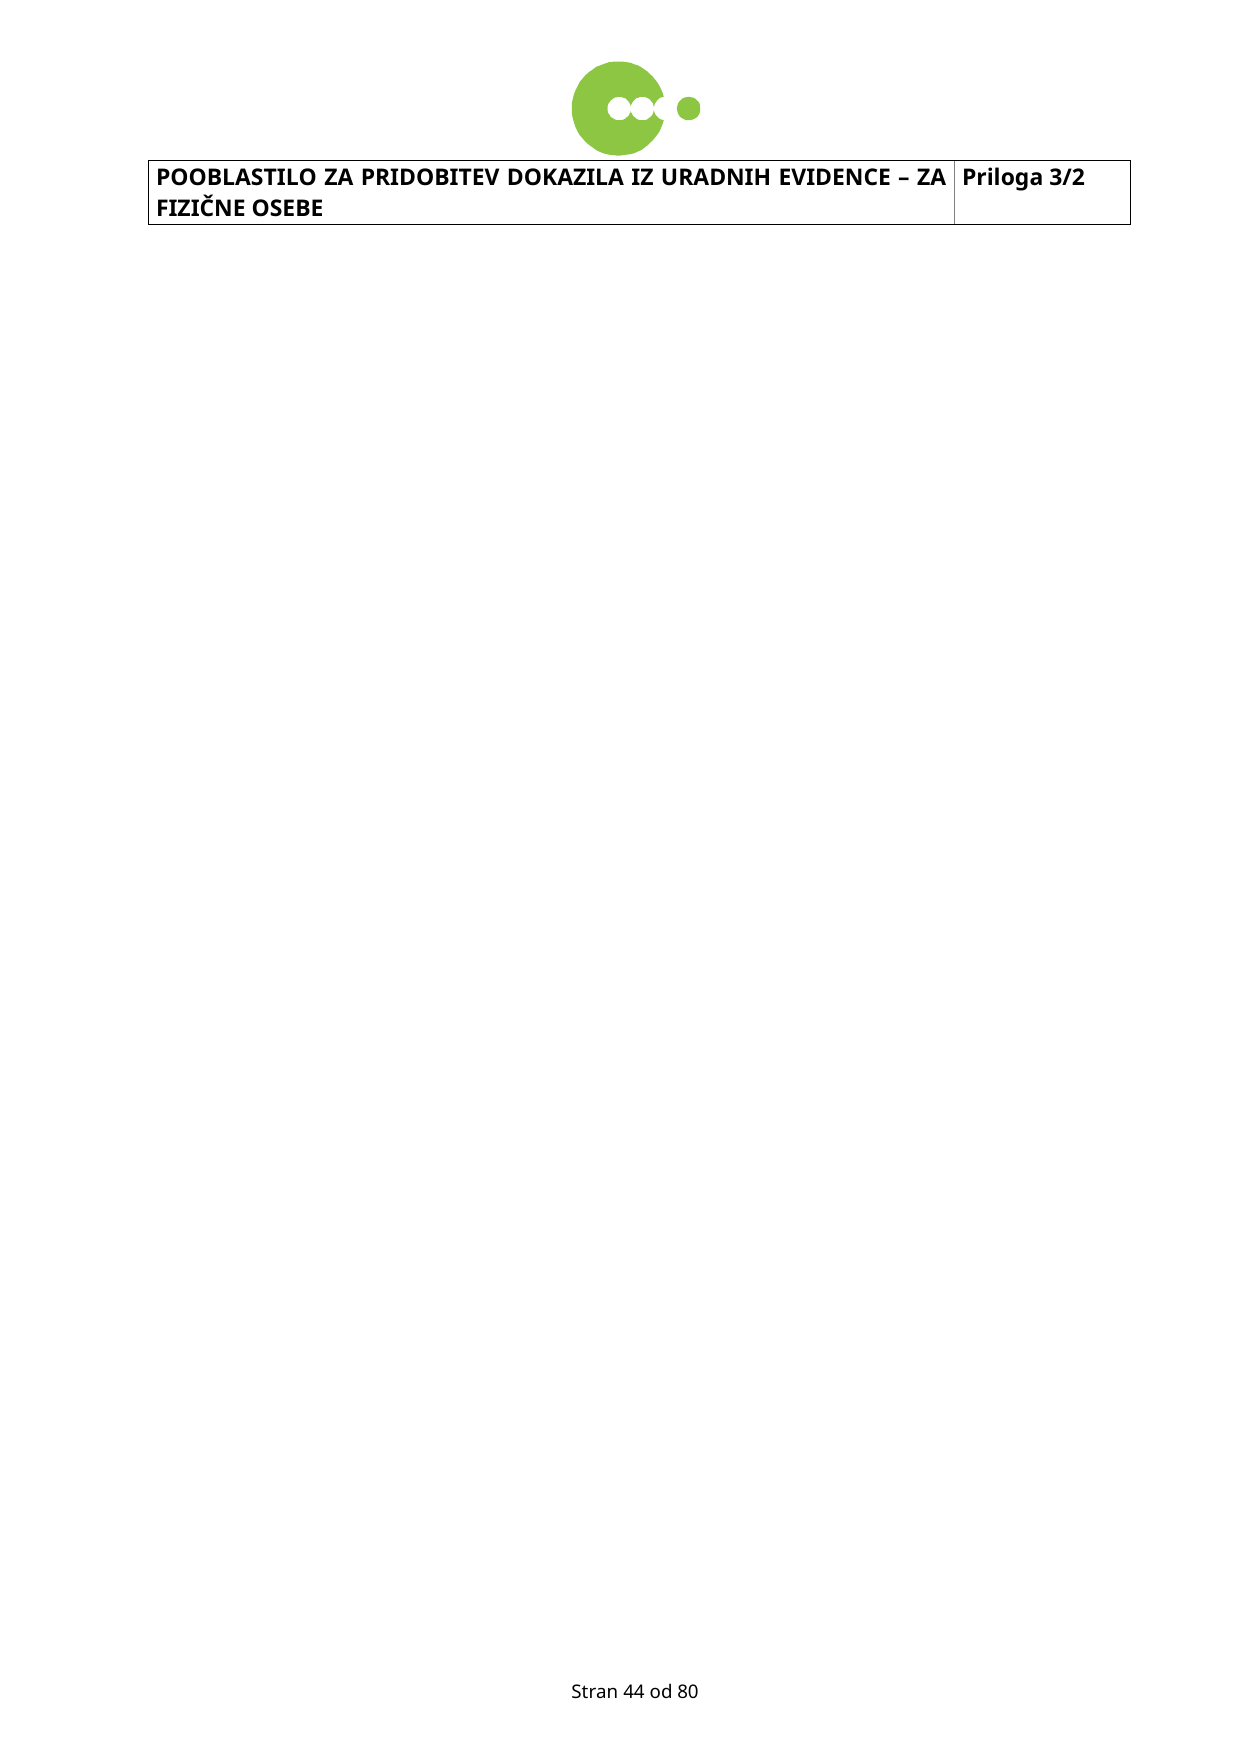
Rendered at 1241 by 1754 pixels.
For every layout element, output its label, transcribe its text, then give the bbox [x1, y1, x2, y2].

table_header POOBLASTILO ZA PRIDOBITEV DOKAZILA IZ URADNIH EVIDENCE – ZA FIZIČNE OSEBE [149, 161, 954, 223]
table_header Priloga 3/2 [955, 161, 1130, 223]
